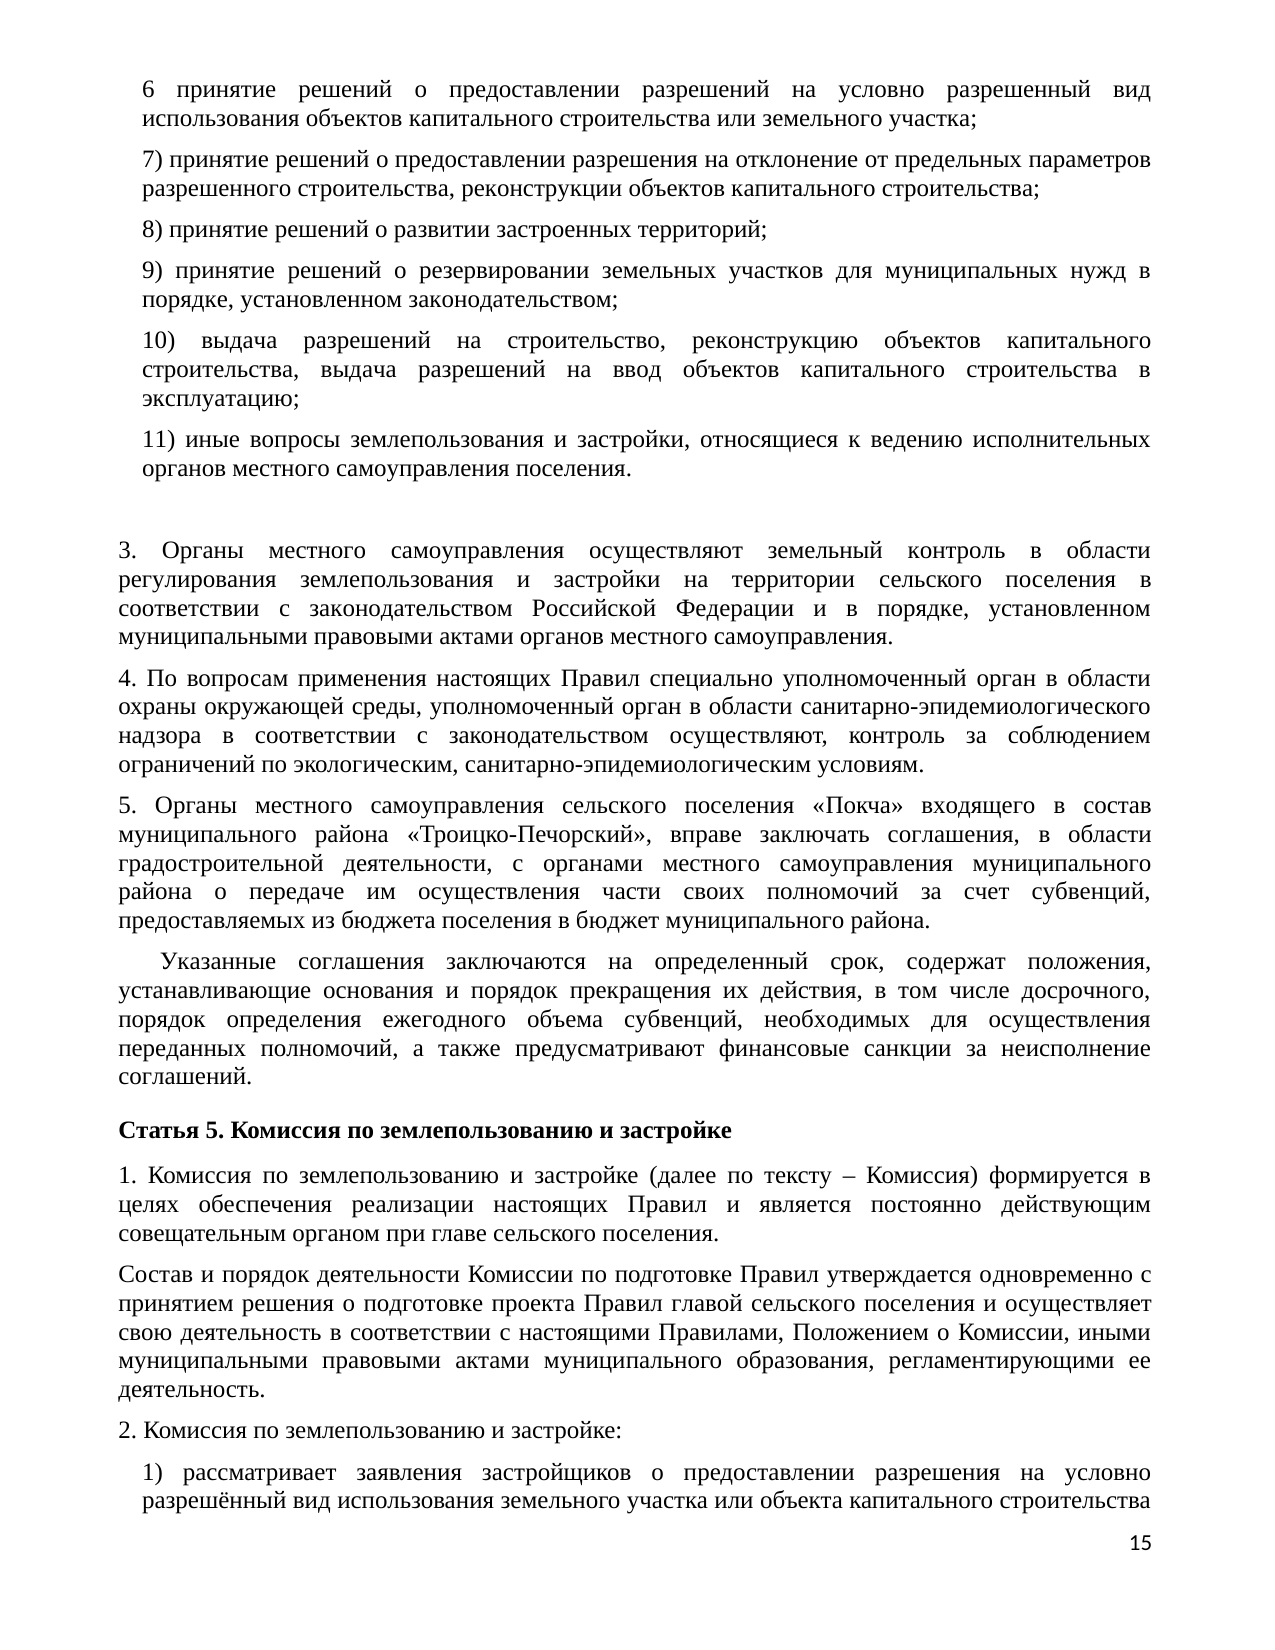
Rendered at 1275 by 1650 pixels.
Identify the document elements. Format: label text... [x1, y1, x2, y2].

text 9) принятие решений о резервировании земельных участков для муниципальных нужд в порядке, установленном законодательством; [142, 255, 1152, 313]
text 11) иные вопросы землепользования и застройки, относящиеся к ведению исполнительных органов местного самоуправления поселения. [142, 424, 1152, 481]
text 7) принятие решений о предоставлении разрешения на отклонение от предельных параметров разрешенного строительства, реконструкции объектов капитального строительства; [142, 144, 1152, 201]
text Состав и порядок деятельности Комиссии по подготовке Правил утверждается одновременно с принятием решения о подготовке проекта Правил главой сельского поселения и осуществляет свою деятельность в соответствии с настоящими Правилами, Положением о Комиссии, иными муниципальными правовыми актами муниципального образования, регламентирующими ее деятельность. [118, 1259, 1152, 1403]
text 8) принятие решений о развитии застроенных территорий; [142, 214, 1152, 243]
text 1. Комиссия по землепользованию и застройке (далее по тексту – Комиссия) формируется в целях обеспечения реализации настоящих Правил и является постоянно действующим совещательным органом при главе сельского поселения. [118, 1161, 1152, 1247]
text 5. Органы местного самоуправления сельского поселения «Покча» входящего в состав муниципального района «Троицко-Печорский», вправе заключать соглашения, в области градостроительной деятельности, с органами местного самоуправления муниципального района о передаче им осуществления части своих полномочий за счет субвенций, предоставляемых из бюджета поселения в бюджет муниципального района. [118, 790, 1152, 934]
text 3. Органы местного самоуправления осуществляют земельный контроль в области регулирования землепользования и застройки на территории сельского поселения в соответствии с законодательством Российской Федерации и в порядке, установленном муниципальными правовыми актами органов местного самоуправления. [118, 535, 1152, 650]
text 2. Комиссия по землепользованию и застройке: [118, 1416, 1152, 1444]
text 6 принятие решений о предоставлении разрешений на условно разрешенный вид использования объектов капитального строительства или земельного участка; [142, 74, 1152, 131]
text 4. По вопросам применения настоящих Правил специально уполномоченный орган в области охраны окружающей среды, уполномоченный орган в области санитарно-эпидемиологического надзора в соответствии с законодательством осуществляют, контроль за соблюдением ограничений по экологическим, санитарно-эпидемиологическим условиям. [118, 663, 1152, 778]
text 10) выдача разрешений на строительство, реконструкцию объектов капитального строительства, выдача разрешений на ввод объектов капитального строительства в эксплуатацию; [142, 325, 1152, 411]
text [142, 1457, 1152, 1514]
text Указанные соглашения заключаются на определенный срок, содержат положения, устанавливающие основания и порядок прекращения их действия, в том числе досрочного, порядок определения ежегодного объема субвенций, необходимых для осуществления переданных полномочий, а также предусматривают финансовые санкции за неисполнение соглашений. [118, 946, 1152, 1090]
subtitle Статья 5. Комиссия по землепользованию и застройке [118, 1115, 1152, 1144]
